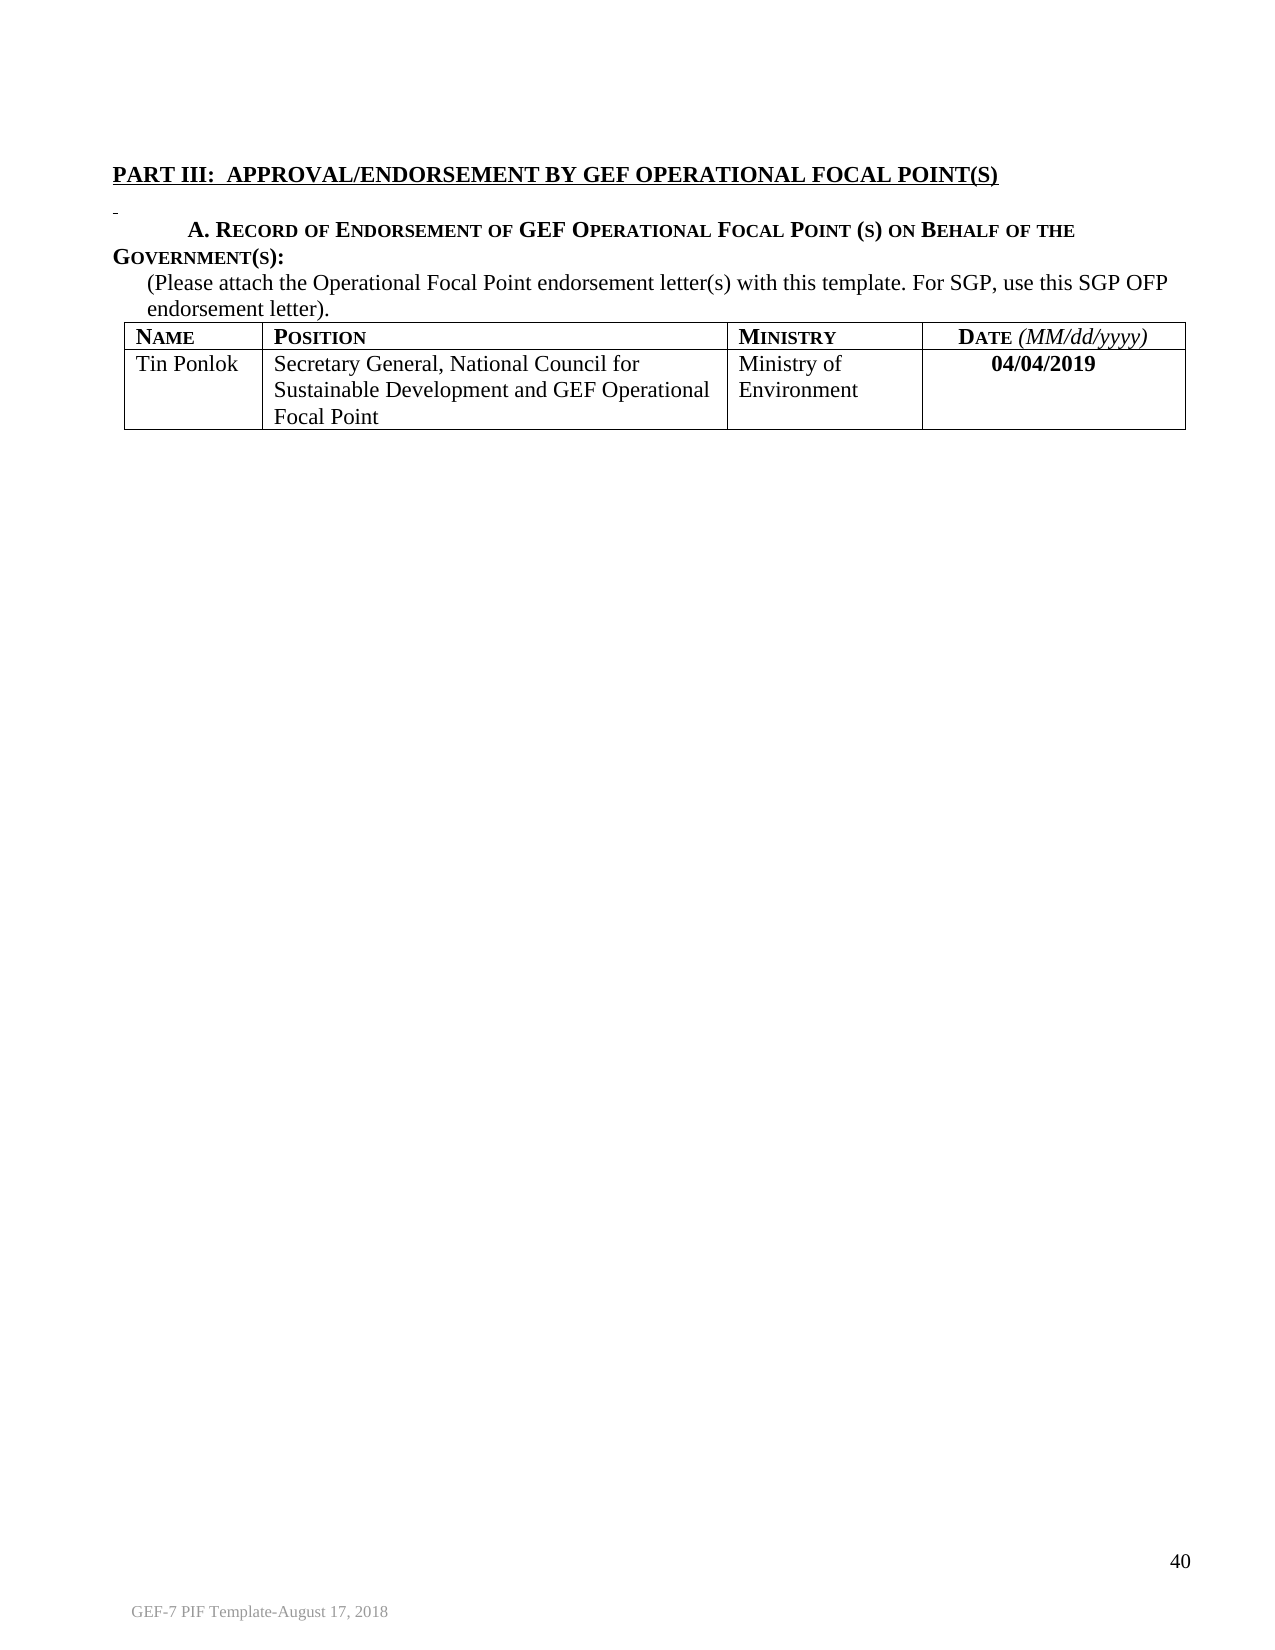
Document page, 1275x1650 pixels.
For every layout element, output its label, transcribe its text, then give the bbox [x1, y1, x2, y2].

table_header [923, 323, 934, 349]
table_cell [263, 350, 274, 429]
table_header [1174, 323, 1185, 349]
text A. Record of Endorsement of GEF Operational Focal Point (s) on Behalf of the Government(s): (Please attach the Operational Focal Point endorsement letter(s) with this template. For SGP, use this SGP OFP endorsement letter). [112, 216, 1191, 322]
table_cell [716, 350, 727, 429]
text PART III: APPROVAL/ENDORSEMENT BY GEF OPERATIONAL FOCAL POINT(S) [112, 161, 1191, 188]
table_cell Ministry of Environment [728, 350, 922, 429]
table_cell Tin Ponlok [125, 350, 262, 429]
table_cell 04/04/2019 [923, 350, 1185, 429]
